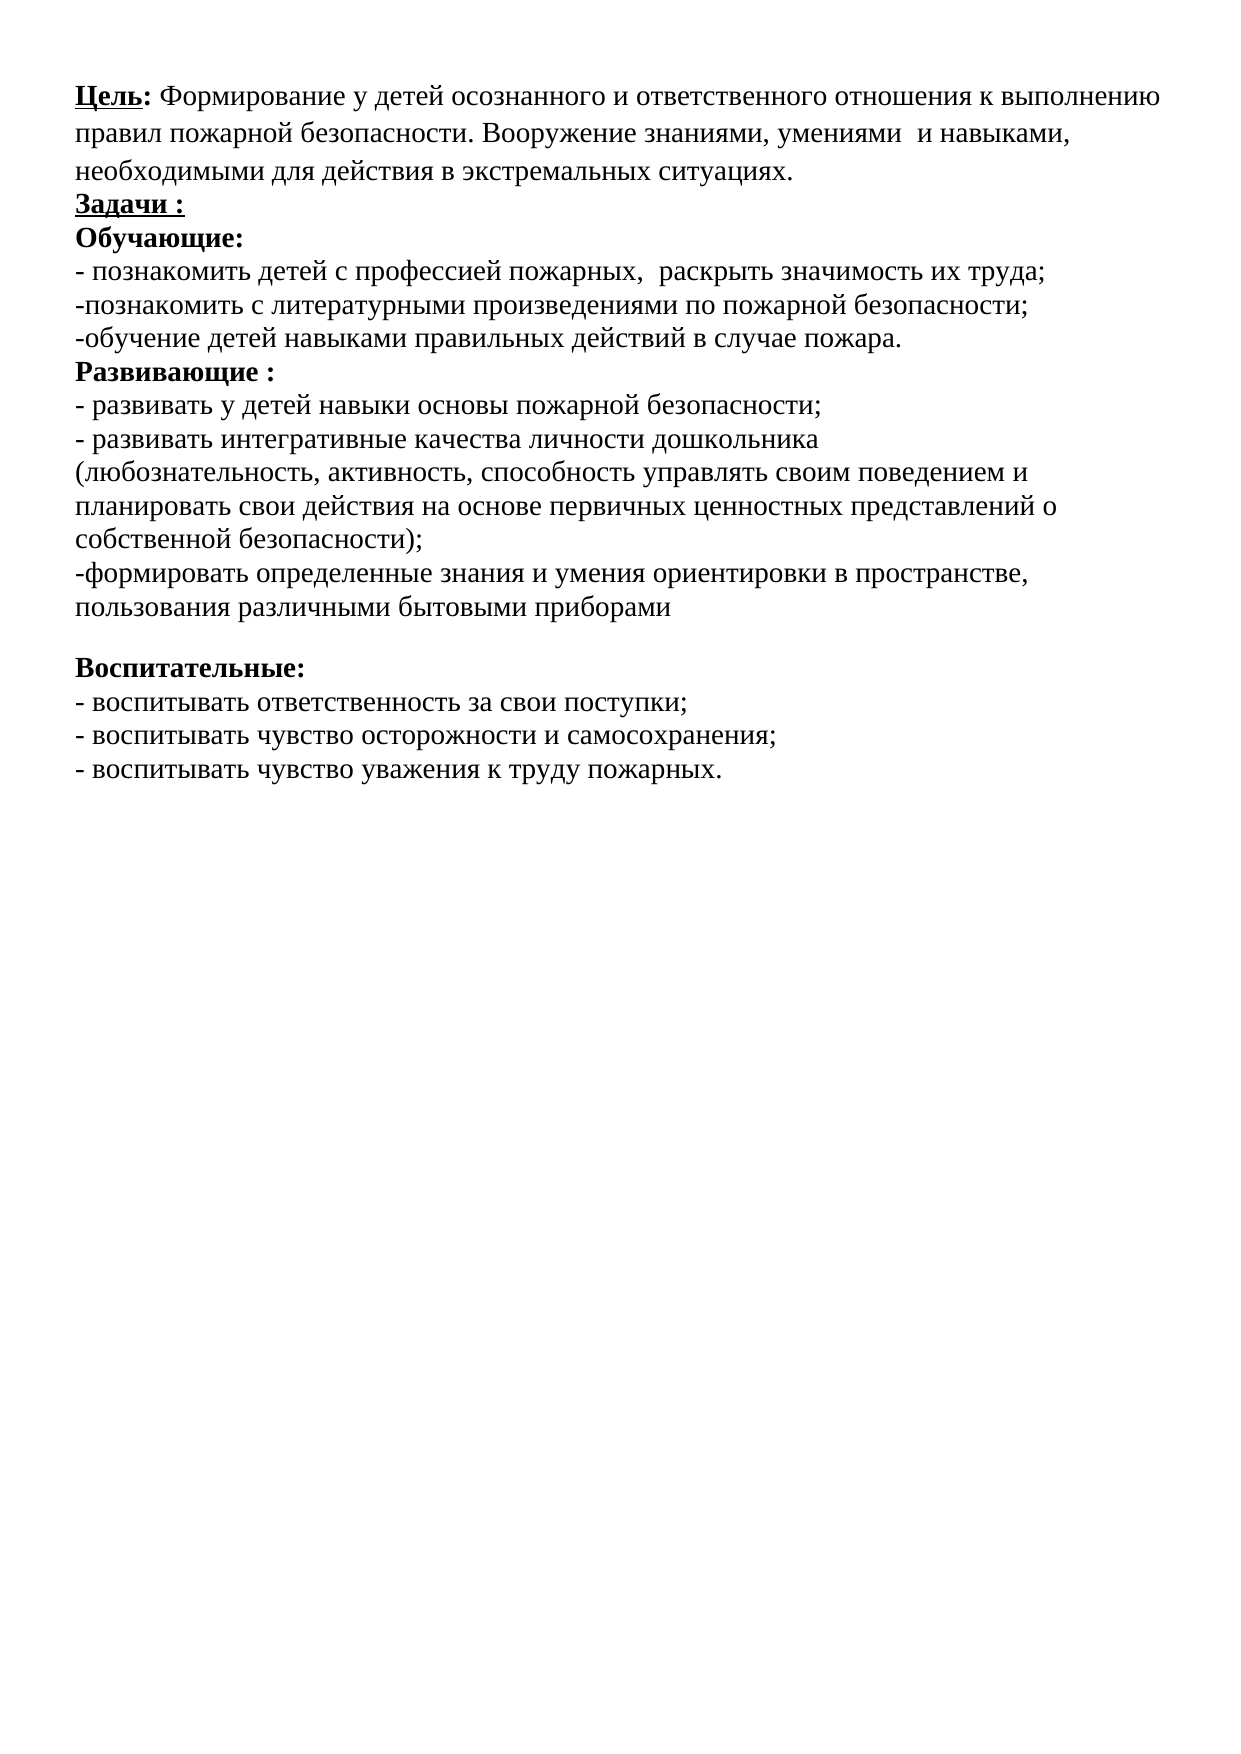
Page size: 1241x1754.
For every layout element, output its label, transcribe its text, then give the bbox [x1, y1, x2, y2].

text - воспитывать чувство уважения к труду пожарных. [75, 751, 1165, 784]
text Цель: Формирование у детей осознанного и ответственного отношения к выполнению правил пожарной безопасности. Вооружение знаниями, умениями и навыками, необходимыми для действия в экстремальных ситуациях. [75, 75, 1165, 186]
text - познакомить детей с профессией пожарных, раскрыть значимость их труда; [75, 253, 1165, 287]
text - развивать интегративные качества личности дошкольника [75, 421, 1165, 454]
text -формировать определенные знания и умения ориентировки в пространстве, пользования различными бытовыми приборами [75, 555, 1165, 622]
text Развивающие : [75, 354, 1165, 387]
text (любознательность, активность, способность управлять своим поведением и планировать свои действия на основе первичных ценностных представлений о собственной безопасности); [75, 454, 1165, 555]
text - воспитывать чувство осторожности и самосохранения; [75, 717, 1165, 751]
text Обучающие: [75, 220, 1165, 253]
text - развивать у детей навыки основы пожарной безопасности; [75, 387, 1165, 421]
text -познакомить с литературными произведениями по пожарной безопасности; -обучение детей навыками правильных действий в случае пожара. [75, 287, 1165, 354]
text Задачи : [75, 186, 1165, 220]
text Воспитательные: [75, 650, 1165, 684]
text - воспитывать ответственность за свои поступки; [75, 684, 1165, 717]
